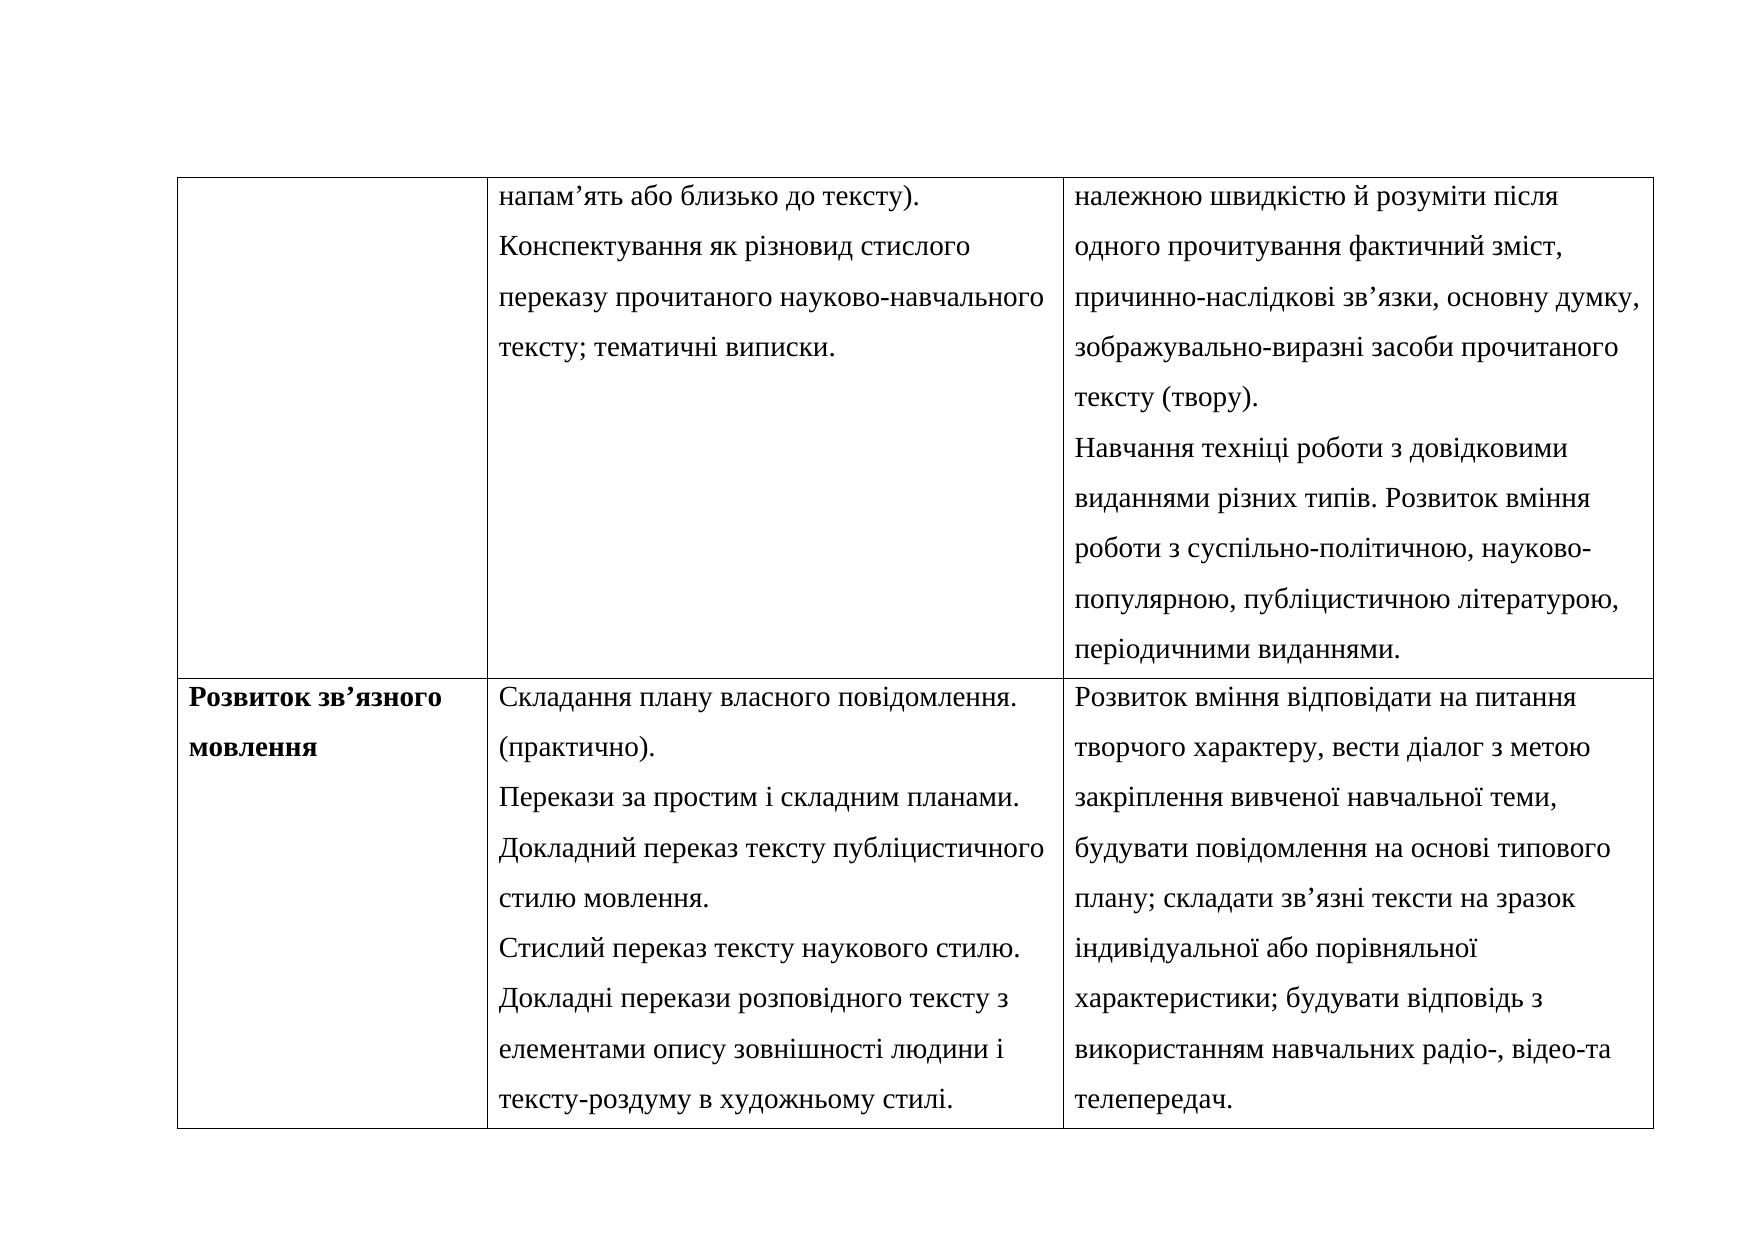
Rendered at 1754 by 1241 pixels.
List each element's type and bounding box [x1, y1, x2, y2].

table_cell [488, 679, 1063, 1128]
table_cell [488, 178, 1063, 678]
table_cell [178, 679, 487, 1128]
table_cell [1064, 178, 1653, 678]
table_cell [1064, 679, 1653, 1128]
table_cell [178, 178, 487, 678]
